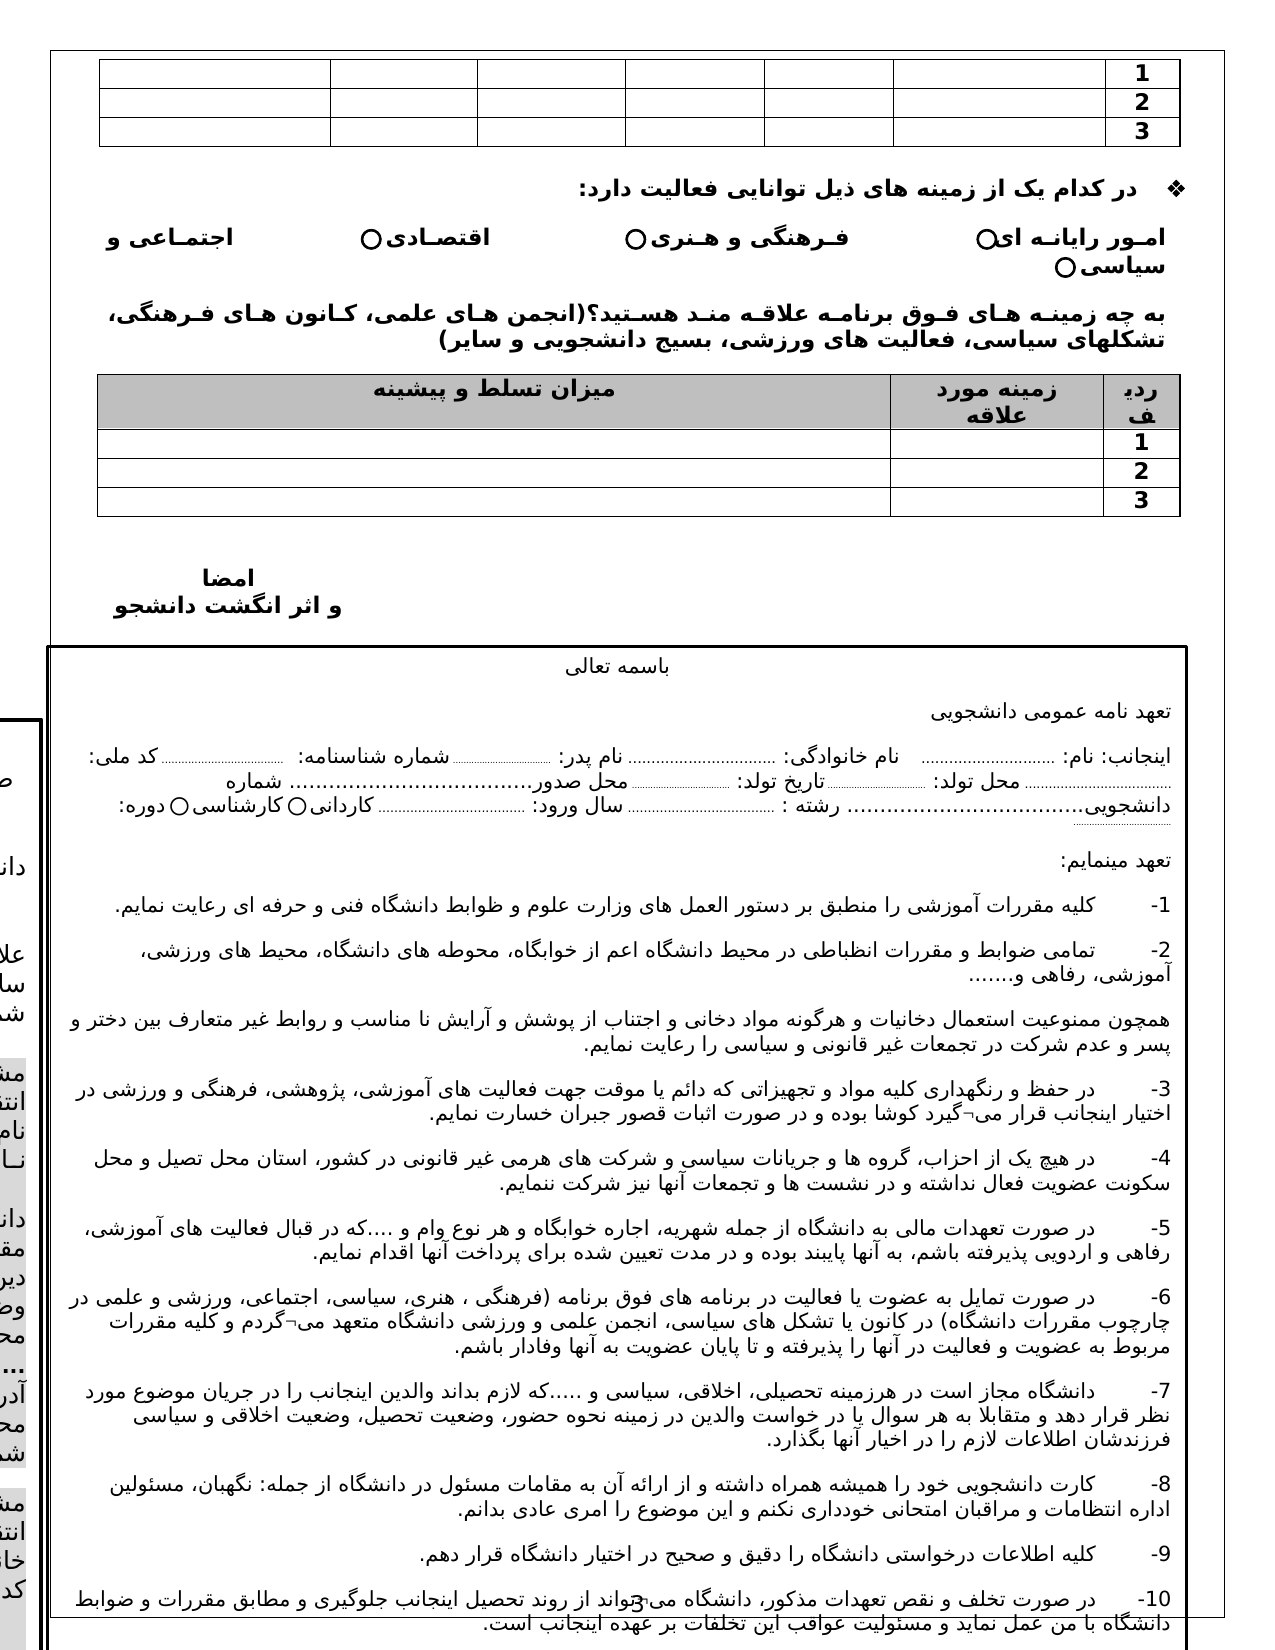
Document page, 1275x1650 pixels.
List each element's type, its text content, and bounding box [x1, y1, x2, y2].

table_cell [891, 459, 1103, 487]
table_cell [98, 430, 890, 457]
table_cell [894, 118, 1105, 146]
table_cell [891, 430, 1103, 457]
table_cell [894, 89, 1105, 117]
table_cell [98, 459, 890, 487]
text امور رایانه ای⃝ فرهنگی و هنری ⃝ اقتصادی ⃝ اجتماعی و سیاسی ⃝ [106, 223, 1166, 279]
table_cell [626, 60, 764, 88]
table_cell [894, 60, 1105, 88]
table_cell [478, 118, 625, 146]
table_cell [765, 89, 893, 117]
table_cell [331, 118, 477, 146]
table_cell [98, 488, 890, 516]
table_cell 2 [1104, 459, 1179, 487]
table_cell [331, 89, 477, 117]
table_cell [765, 118, 893, 146]
table_cell [891, 488, 1103, 516]
table_cell [100, 118, 330, 146]
table_cell [331, 60, 477, 88]
table_cell [100, 89, 330, 117]
text امضا [106, 566, 1166, 592]
table_cell [478, 60, 625, 88]
table_cell [626, 89, 764, 117]
list در کدام یک از زمینه های ذیل توانایی فعالیت دارد: [106, 175, 1166, 202]
table_cell 1 [1104, 430, 1179, 457]
table_cell 1 [1106, 60, 1179, 88]
table_cell 2 [1106, 89, 1179, 117]
text به چه زمینه های فوق برنامه علاقه مند هستید؟(انجمن های علمی، کانون های فرهنگی، تشکلهای سیاسی، فعالیت های ورزشی، بسیج دانشجویی و سایر) [106, 300, 1166, 353]
table_cell 3 [1104, 488, 1179, 516]
table_cell [765, 60, 893, 88]
table_header ردیف [1104, 375, 1179, 428]
table_cell 3 [1106, 118, 1179, 146]
table_header میزان تسلط و پیشینه [98, 375, 890, 428]
table_header زمینه مورد علاقه [891, 375, 1103, 428]
table_cell [626, 118, 764, 146]
text و اثر انگشت دانشجو [106, 592, 1166, 619]
table_cell [478, 89, 625, 117]
table_cell [100, 60, 330, 88]
